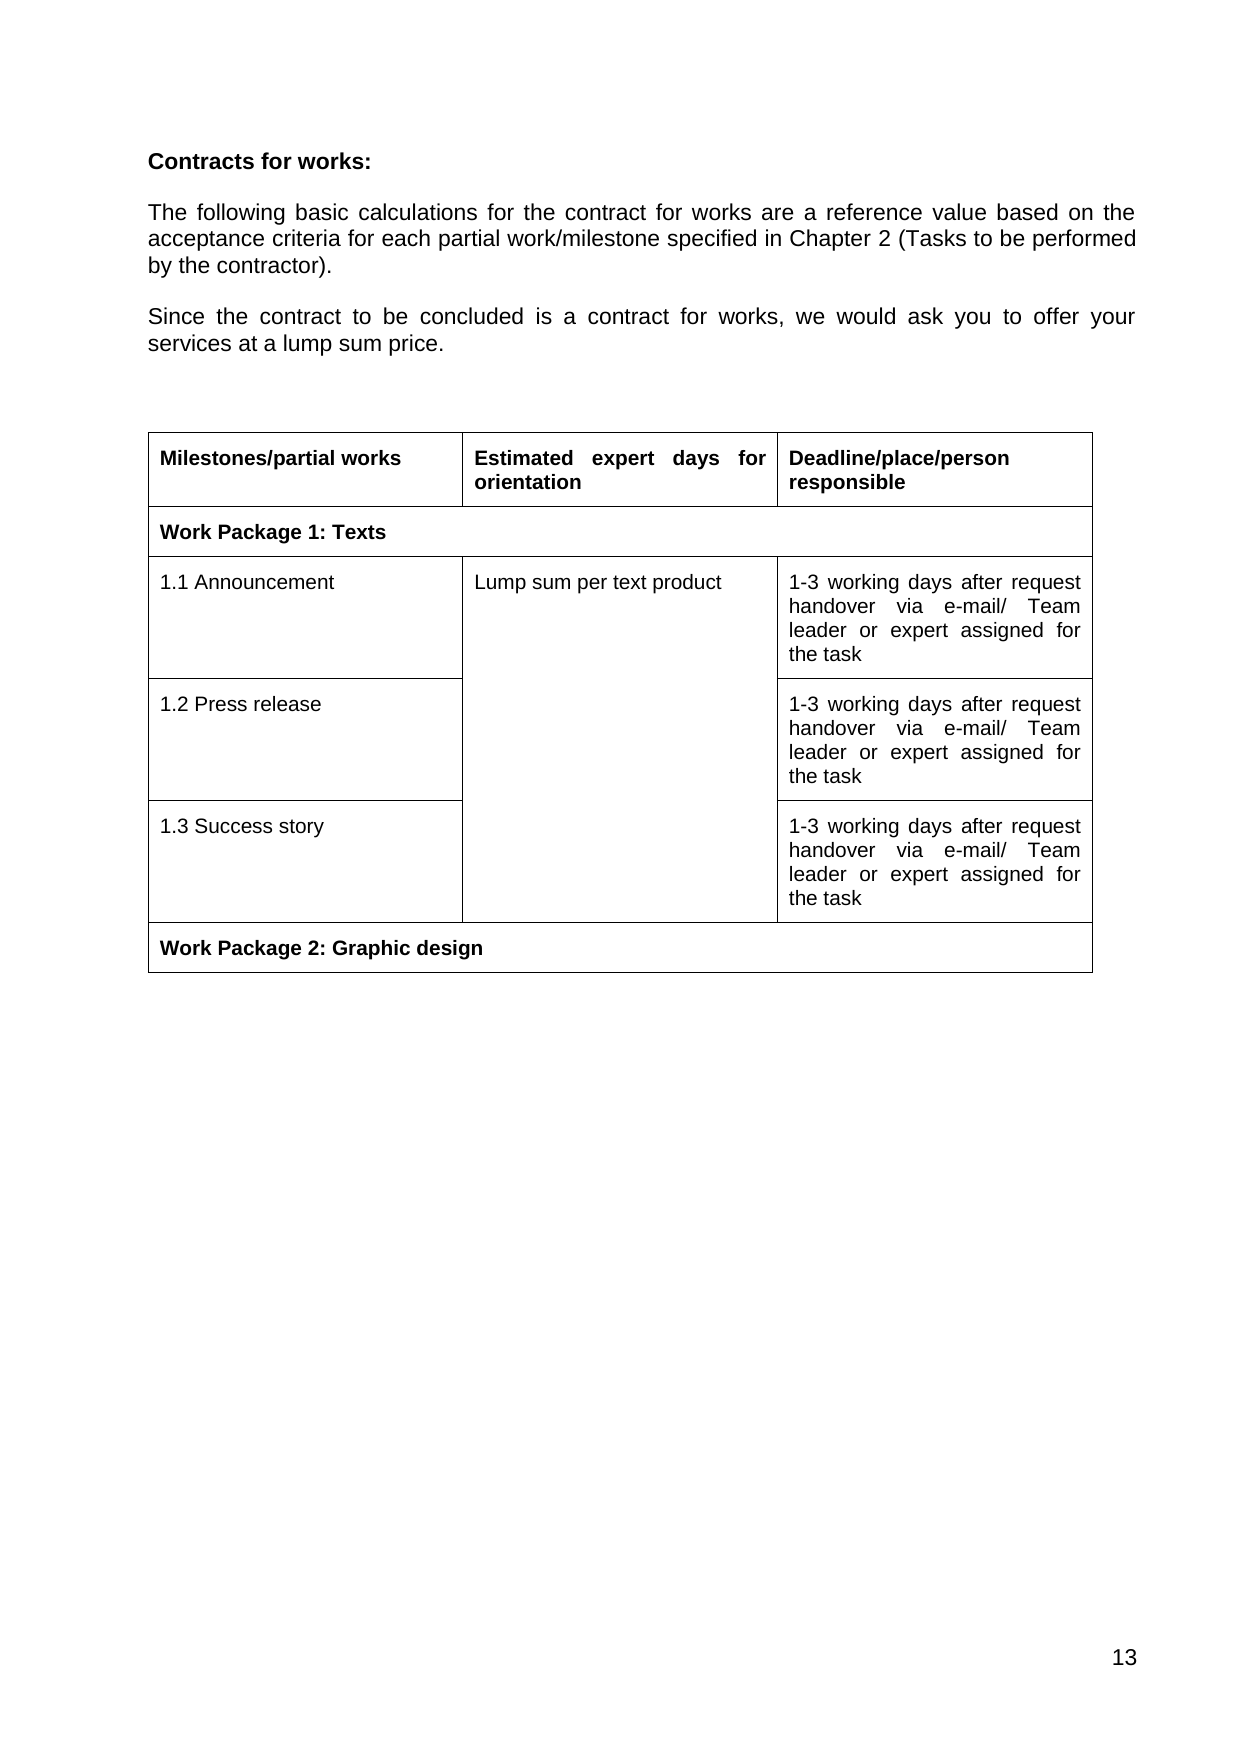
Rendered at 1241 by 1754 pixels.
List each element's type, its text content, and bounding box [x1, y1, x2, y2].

table_cell 1-3 working days after request handover via e-mail/ Team leader or expert assigned for the task [778, 557, 1092, 678]
table_header Milestones/partial works [149, 433, 462, 506]
table_header Estimated expert days for orientation [463, 433, 777, 506]
table_header Deadline/place/person responsible [778, 433, 1092, 506]
table_cell Lump sum per text product [463, 557, 777, 922]
text Since the contract to be concluded is a contract for works, we would ask you to offer your services at a lump sum price. [148, 303, 1137, 356]
subtitle Contracts for works: [148, 148, 1137, 174]
table_cell 1.2 Press release [149, 679, 462, 800]
text The following basic calculations for the contract for works are a reference value based on the acceptance criteria for each partial work/milestone specified in Chapter 2 (Tasks to be performed by the contractor). [148, 199, 1137, 278]
table_cell Work Package 2: Graphic design [149, 923, 1092, 972]
table_cell 1.3 Success story [149, 801, 462, 922]
table_cell Work Package 1: Texts [149, 507, 1092, 556]
table_cell 1.1 Announcement [149, 557, 462, 678]
table_cell 1-3 working days after request handover via e-mail/ Team leader or expert assigned for the task [778, 801, 1092, 922]
table_cell 1-3 working days after request handover via e-mail/ Team leader or expert assigned for the task [778, 679, 1092, 800]
